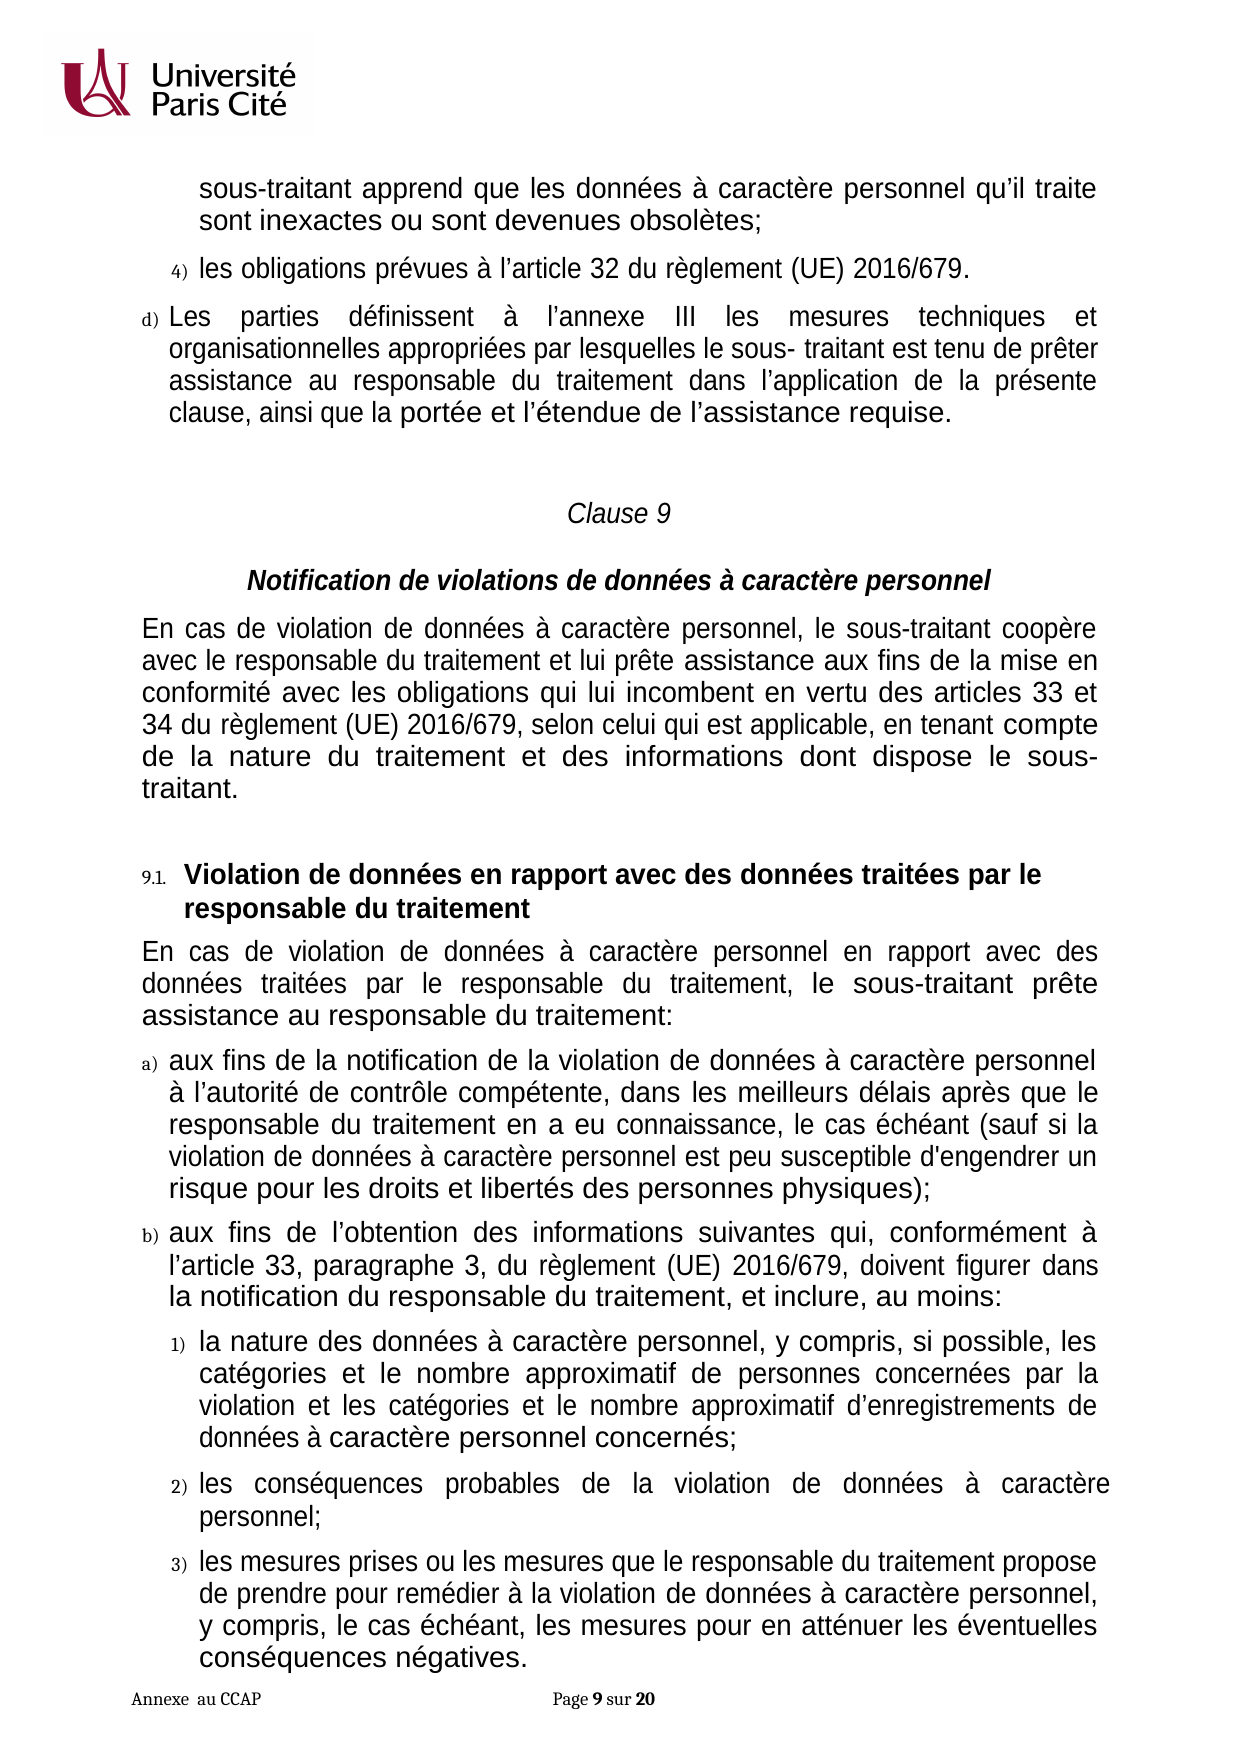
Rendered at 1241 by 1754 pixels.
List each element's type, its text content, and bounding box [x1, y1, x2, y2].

picture [43, 32, 315, 136]
list la nature des données à caractère personnel, y compris, si possible, les catégories et le nombre approximatif de personnes concernées par la violation et les catégories et le nombre approximatif d’enregistrements de données à caractère personnel concernés; [171, 1326, 1099, 1453]
subtitle Notification de violations de données à caractère personnel [141, 563, 1100, 597]
subtitle Violation de données en rapport avec des données traitées par le responsable du traitement [142, 857, 1111, 924]
list les conséquences probables de la violation de données à caractère personnel; [171, 1466, 1111, 1533]
list aux fins de l’obtention des informations suivantes qui, conformément à l’article 33, paragraphe 3, du règlement (UE) 2016/679, doivent figurer dans la notification du responsable du traitement, et inclure, au moins: [142, 1217, 1099, 1313]
text En cas de violation de données à caractère personnel, le sous-traitant coopère avec le responsable du traitement et lui prête assistance aux fins de la mise en conformité avec les obligations qui lui incombent en vertu des articles 33 et 34 du règlement (UE) 2016/679, selon celui qui est applicable, en tenant compte de la nature du traitement et des informations dont dispose le sous-traitant. [142, 613, 1099, 804]
list aux fins de la notification de la violation de données à caractère personnel à l’autorité de contrôle compétente, dans les meilleurs délais après que le responsable du traitement en a eu connaissance, le cas échéant (sauf si la violation de données à caractère personnel est peu susceptible d'engendrer un risque pour les droits et libertés des personnes physiques); [142, 1045, 1099, 1204]
text Clause 9 [542, 496, 698, 529]
list Les parties définissent à l’annexe III les mesures techniques et organisationnelles appropriées par lesquelles le sous- traitant est tenu de prêter assistance au responsable du traitement dans l’application de la présente clause, ainsi que la portée et l’étendue de l’assistance requise. [142, 301, 1099, 428]
text En cas de violation de données à caractère personnel en rapport avec des données traitées par le responsable du traitement, le sous-traitant prête assistance au responsable du traitement: [142, 936, 1099, 1032]
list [171, 173, 1099, 237]
list les mesures prises ou les mesures que le responsable du traitement propose de prendre pour remédier à la violation de données à caractère personnel, y compris, le cas échéant, les mesures pour en atténuer les éventuelles conséquences négatives. [171, 1546, 1099, 1673]
list les obligations prévues à l’article 32 du règlement (UE) 2016/679. [171, 253, 1099, 285]
